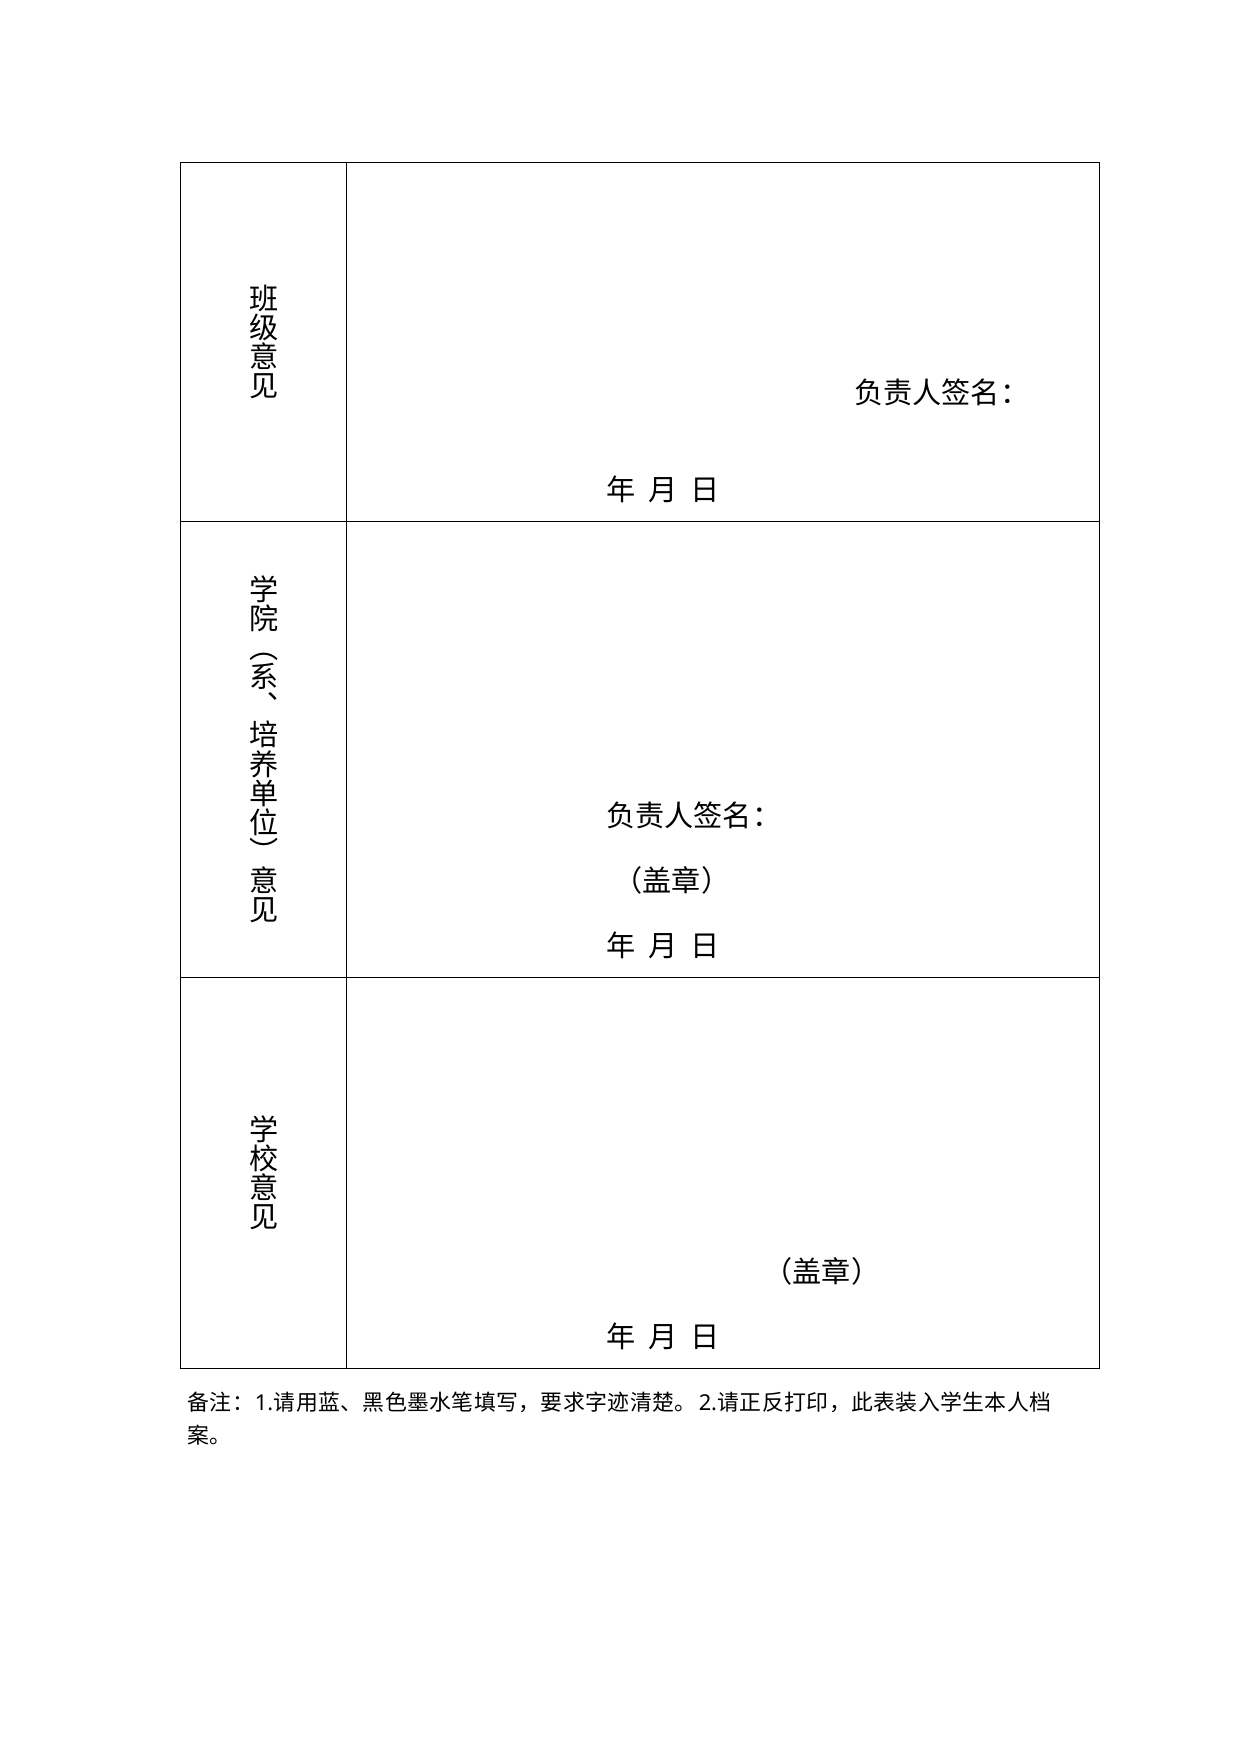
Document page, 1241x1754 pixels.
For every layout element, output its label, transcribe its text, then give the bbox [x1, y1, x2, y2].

table_cell 学校意见 [181, 978, 346, 1368]
table_cell 学院（系、培养单位）意见 [181, 522, 346, 977]
table_cell （盖章） 年 月 日 [347, 978, 1099, 1368]
table_cell 负责人签名： 年 月 日 [347, 163, 1099, 521]
text 备注：1.请用蓝、黑色墨水笔填写，要求字迹清楚。2.请正反打印，此表装入学生本人档案。 [187, 1385, 1053, 1450]
table_cell 负责人签名： （盖章） 年 月 日 [347, 522, 1099, 977]
table_cell 班级意见 [181, 163, 346, 521]
